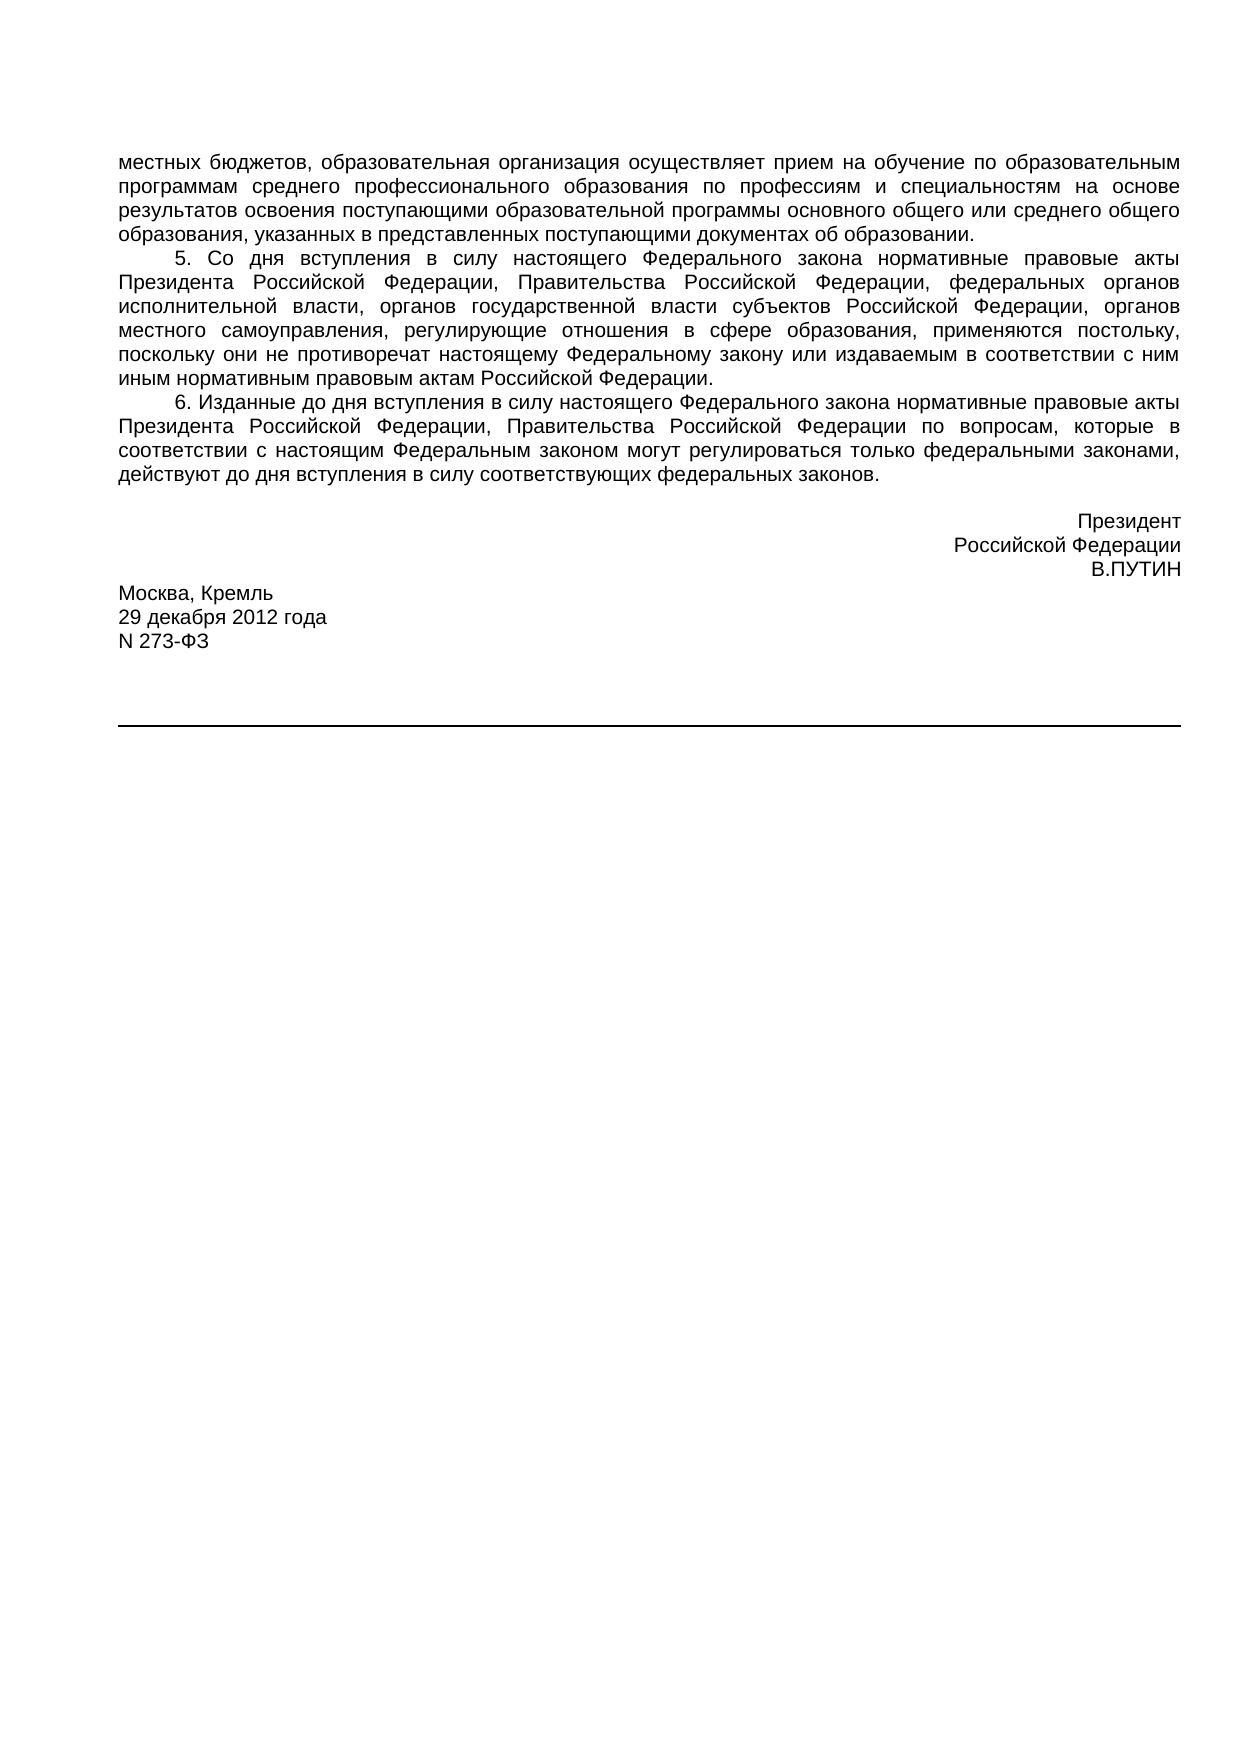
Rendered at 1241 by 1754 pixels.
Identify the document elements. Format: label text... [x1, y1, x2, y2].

text N 273-ФЗ [118, 629, 1181, 653]
text Российской Федерации [118, 533, 1181, 557]
text 29 декабря 2012 года [118, 605, 1181, 629]
text 6. Изданные до дня вступления в силу настоящего Федерального закона нормативные правовые акты Президента Российской Федерации, Правительства Российской Федерации по вопросам, которые в соответствии с настоящим Федеральным законом могут регулироваться только федеральными законами, действуют до дня вступления в силу соответствующих федеральных законов. [118, 389, 1181, 485]
text Президент [118, 509, 1181, 533]
text Москва, Кремль [118, 581, 1181, 605]
text 5. Со дня вступления в силу настоящего Федерального закона нормативные правовые акты Президента Российской Федерации, Правительства Российской Федерации, федеральных органов исполнительной власти, органов государственной власти субъектов Российской Федерации, органов местного самоуправления, регулирующие отношения в сфере образования, применяются постольку, поскольку они не противоречат настоящему Федеральному закону или издаваемым в соответствии с ним иным нормативным правовым актам Российской Федерации. [118, 246, 1181, 389]
text В.ПУТИН [118, 557, 1181, 581]
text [118, 150, 1181, 246]
